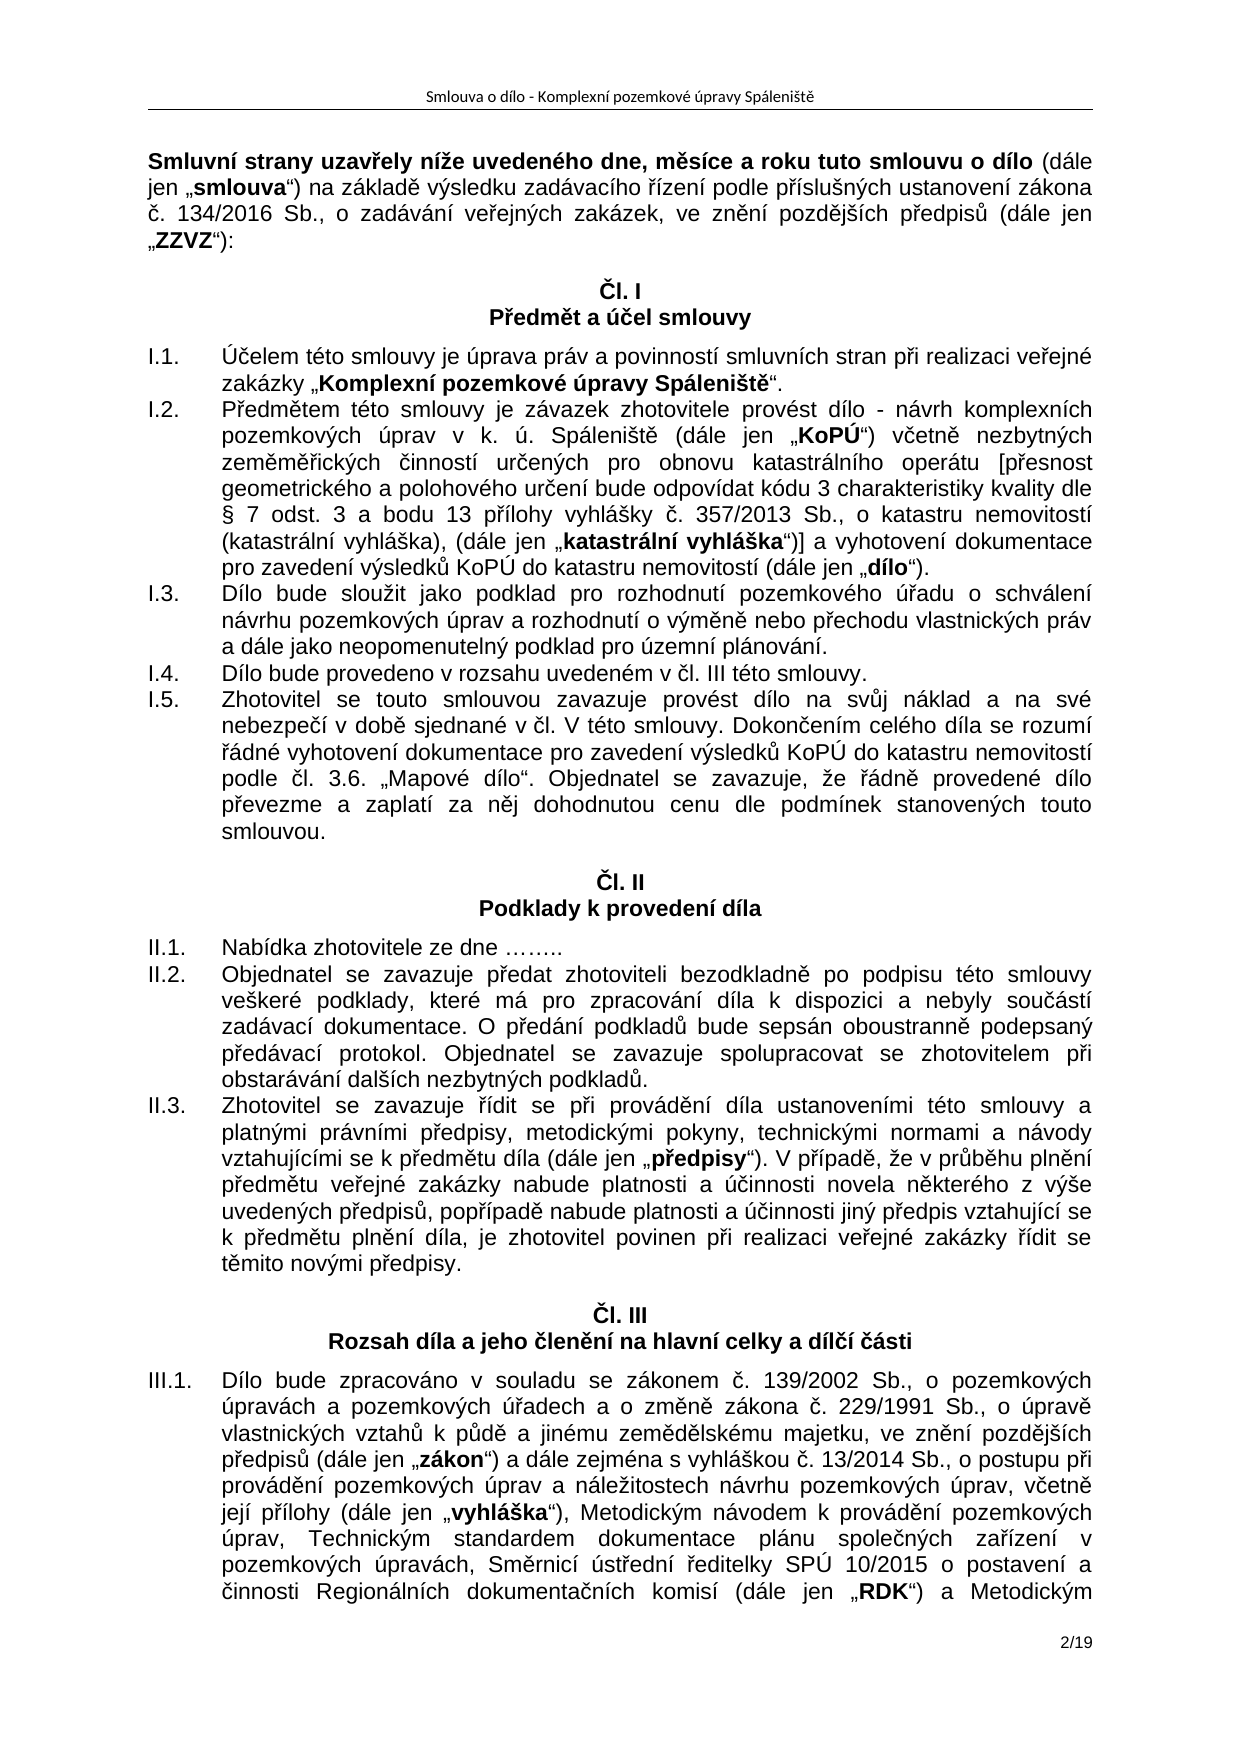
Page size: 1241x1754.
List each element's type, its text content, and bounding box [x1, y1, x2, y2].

list Objednatel se zavazuje předat zhotoviteli bezodkladně po podpisu této smlouvy veškeré podklady, které má pro zpracování díla k dispozici a nebyly součástí zadávací dokumentace. O předání podkladů bude sepsán oboustranně podepsaný předávací protokol. Objednatel se zavazuje spolupracovat se zhotovitelem při obstarávání dalších nezbytných podkladů. [148, 961, 1093, 1092]
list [148, 1367, 1093, 1604]
list Zhotovitel se touto smlouvou zavazuje provést dílo na svůj náklad a na své nebezpečí v době sjednané v čl. V této smlouvy. Dokončením celého díla se rozumí řádné vyhotovení dokumentace pro zavedení výsledků KoPÚ do katastru nemovitostí podle čl. 3.6. „Mapové dílo“. Objednatel se zavazuje, že řádně provedené dílo převezme a zaplatí za něj dohodnutou cenu dle podmínek stanovených touto smlouvou. [148, 686, 1093, 844]
list Dílo bude sloužit jako podklad pro rozhodnutí pozemkového úřadu o schválení návrhu pozemkových úprav a rozhodnutí o výměně nebo přechodu vlastnických práv a dále jako neopomenutelný podklad pro územní plánování. [148, 580, 1093, 659]
list Nabídka zhotovitele ze dne …….. [148, 934, 1093, 961]
subtitle Čl. III Rozsah díla a jeho členění na hlavní celky a dílčí části [148, 1302, 1093, 1354]
list Předmětem této smlouvy je závazek zhotovitele provést dílo - návrh komplexních pozemkových úprav v k. ú. Spáleniště (dále jen „KoPÚ“) včetně nezbytných zeměměřických činností určených pro obnovu katastrálního operátu [přesnost geometrického a polohového určení bude odpovídat kódu 3 charakteristiky kvality dle § 7 odst. 3 a bodu 13 přílohy vyhlášky č. 357/2013 Sb., o katastru nemovitostí (katastrální vyhláška), (dále jen „katastrální vyhláška“)] a vyhotovení dokumentace pro zavedení výsledků KoPÚ do katastru nemovitostí (dále jen „dílo“). [148, 396, 1093, 580]
list Zhotovitel se zavazuje řídit se při provádění díla ustanoveními této smlouvy a platnými právními předpisy, metodickými pokyny, technickými normami a návody vztahujícími se k předmětu díla (dále jen „předpisy“). V případě, že v průběhu plnění předmětu veřejné zakázky nabude platnosti a účinnosti novela některého z výše uvedených předpisů, popřípadě nabude platnosti a účinnosti jiný předpis vztahující se k předmětu plnění díla, je zhotovitel povinen při realizaci veřejné zakázky řídit se těmito novými předpisy. [148, 1092, 1093, 1277]
subtitle Čl. II Podklady k provedení díla [148, 869, 1093, 922]
list Účelem této smlouvy je úprava práv a povinností smluvních stran při realizaci veřejné zakázky „Komplexní pozemkové úpravy Spáleniště“. [148, 343, 1093, 396]
subtitle Čl. I Předmět a účel smlouvy [148, 278, 1093, 331]
text Smluvní strany uzavřely níže uvedeného dne, měsíce a roku tuto smlouvu o dílo (dále jen „smlouva“) na základě výsledku zadávacího řízení podle příslušných ustanovení zákona č. 134/2016 Sb., o zadávání veřejných zakázek, ve znění pozdějších předpisů (dále jen „ZZVZ“): [148, 148, 1093, 253]
list Dílo bude provedeno v rozsahu uvedeném v čl. III této smlouvy. [148, 659, 1093, 686]
